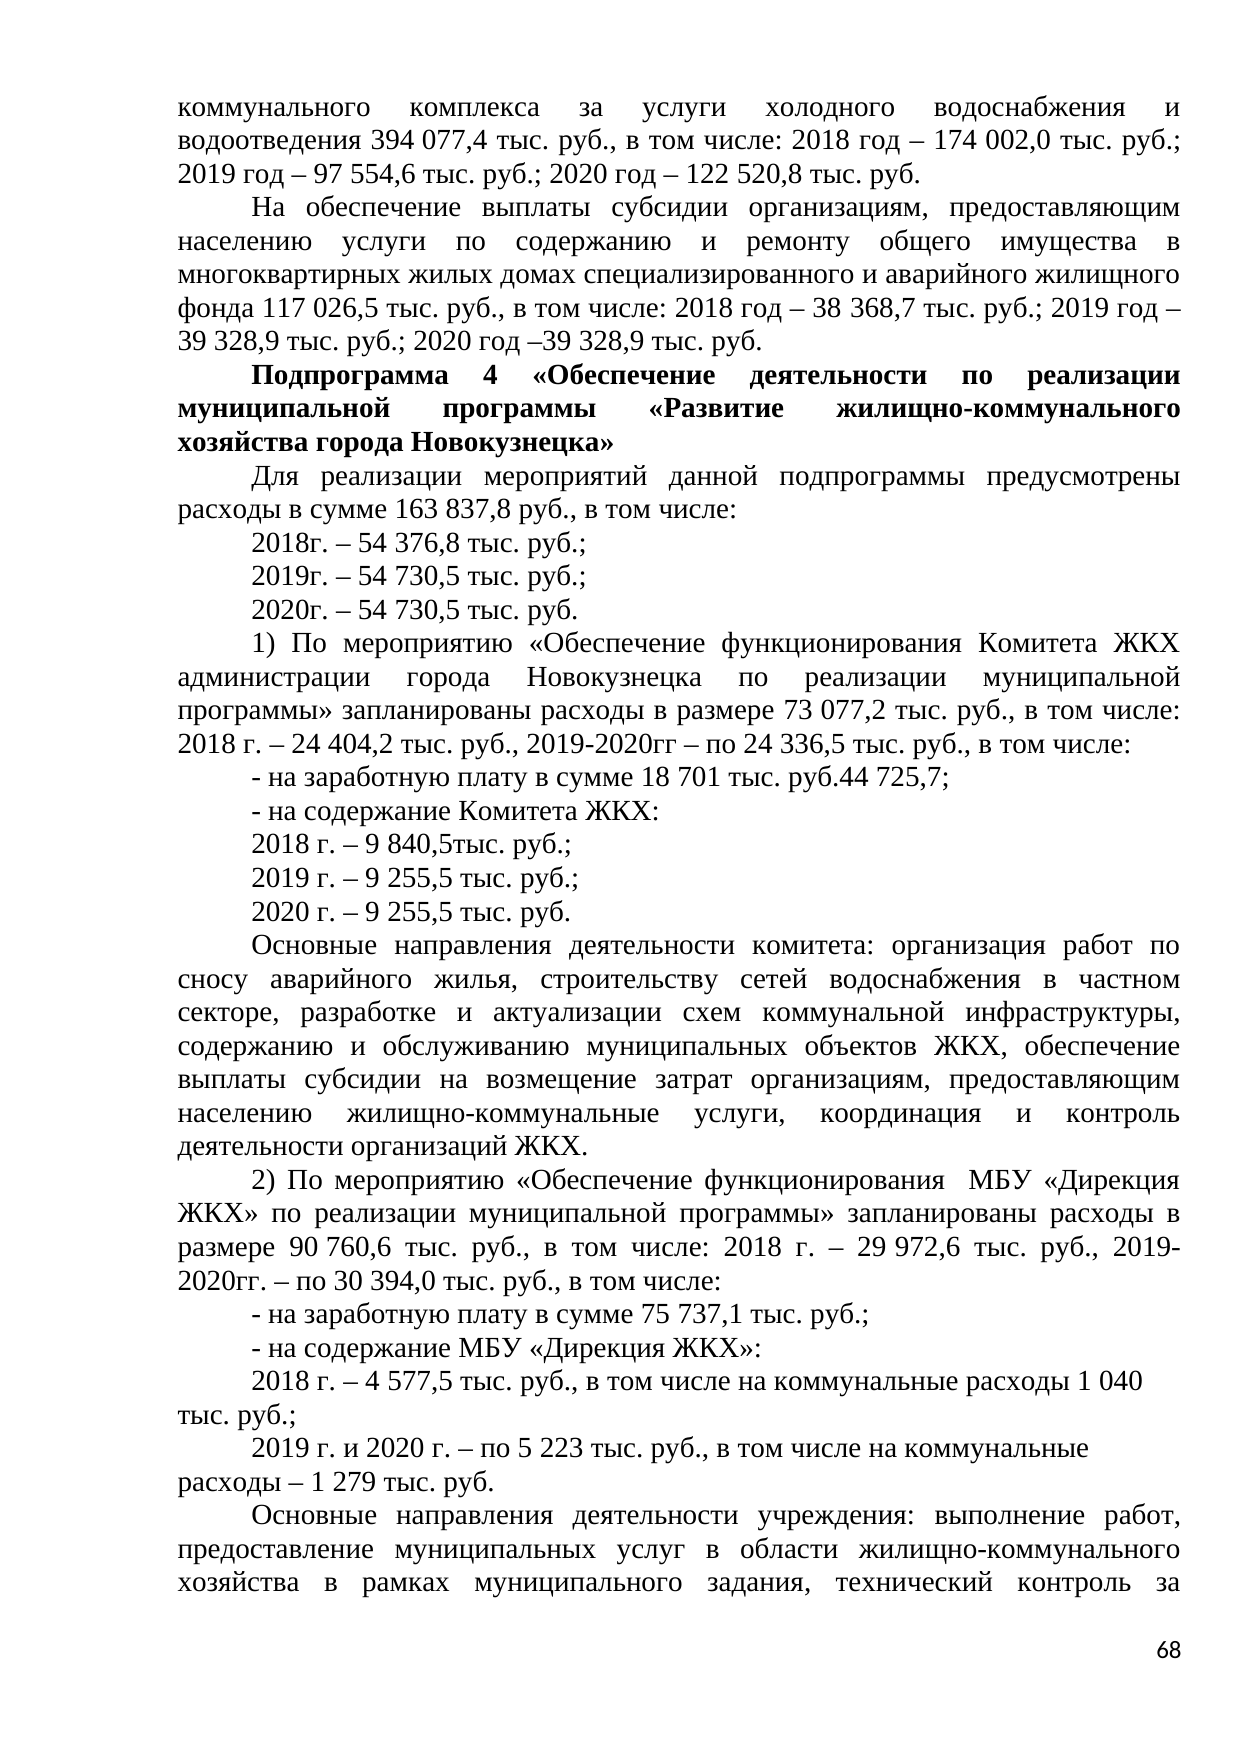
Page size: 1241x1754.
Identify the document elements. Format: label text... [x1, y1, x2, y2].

text 2019г. – 54 730,5 тыс. руб.; [177, 558, 1181, 592]
text 2019 г. и 2020 г. – по 5 223 тыс. руб., в том числе на коммунальные расходы – 1 279 тыс. руб. [177, 1430, 1181, 1497]
text - на заработную плату в сумме 75 737,1 тыс. руб.; [177, 1296, 1181, 1330]
text 2020 г. – 9 255,5 тыс. руб. [177, 894, 1181, 927]
text - на содержание Комитета ЖКХ: [177, 793, 1181, 827]
text - на содержание МБУ «Дирекция ЖКХ»: [177, 1330, 1181, 1363]
text Для реализации мероприятий данной подпрограммы предусмотрены расходы в сумме 163 837,8 руб., в том числе: [177, 458, 1181, 525]
text - на заработную плату в сумме 18 701 тыс. руб.44 725,7; [177, 759, 1181, 793]
text 1) По мероприятию «Обеспечение функционирования Комитета ЖКХ администрации города Новокузнецка по реализации муниципальной программы» запланированы расходы в размере 73 077,2 тыс. руб., в том числе: 2018 г. – 24 404,2 тыс. руб., 2019-2020гг – по 24 336,5 тыс. руб., в том числе: [177, 625, 1181, 759]
text 2) По мероприятию «Обеспечение функционирования МБУ «Дирекция ЖКХ» по реализации муниципальной программы» запланированы расходы в размере 90 760,6 тыс. руб., в том числе: 2018 г. – 29 972,6 тыс. руб., 2019-2020гг. – по 30 394,0 тыс. руб., в том числе: [177, 1162, 1181, 1296]
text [177, 1497, 1181, 1598]
text 2018 г. – 9 840,5тыс. руб.; [177, 827, 1181, 860]
text 2019 г. – 9 255,5 тыс. руб.; [177, 860, 1181, 894]
text Основные направления деятельности комитета: организация работ по сносу аварийного жилья, строительству сетей водоснабжения в частном секторе, разработке и актуализации схем коммунальной инфраструктуры, содержанию и обслуживанию муниципальных объектов ЖКХ, обеспечение выплаты субсидии на возмещение затрат организациям, предоставляющим населению жилищно-коммунальные услуги, координация и контроль деятельности организаций ЖКХ. [177, 927, 1181, 1162]
text Подпрограмма 4 «Обеспечение деятельности по реализации муниципальной программы «Развитие жилищно-коммунального хозяйства города Новокузнецка» [177, 357, 1181, 458]
text 2018г. – 54 376,8 тыс. руб.; [177, 525, 1181, 558]
text На обеспечение выплаты субсидии организациям, предоставляющим населению услуги по содержанию и ремонту общего имущества в многоквартирных жилых домах специализированного и аварийного жилищного фонда 117 026,5 тыс. руб., в том числе: 2018 год – 38 368,7 тыс. руб.; 2019 год – 39 328,9 тыс. руб.; 2020 год –39 328,9 тыс. руб. [177, 189, 1181, 357]
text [177, 89, 1181, 189]
text 2018 г. – 4 577,5 тыс. руб., в том числе на коммунальные расходы 1 040 тыс. руб.; [177, 1363, 1181, 1430]
text 2020г. – 54 730,5 тыс. руб. [177, 592, 1181, 625]
